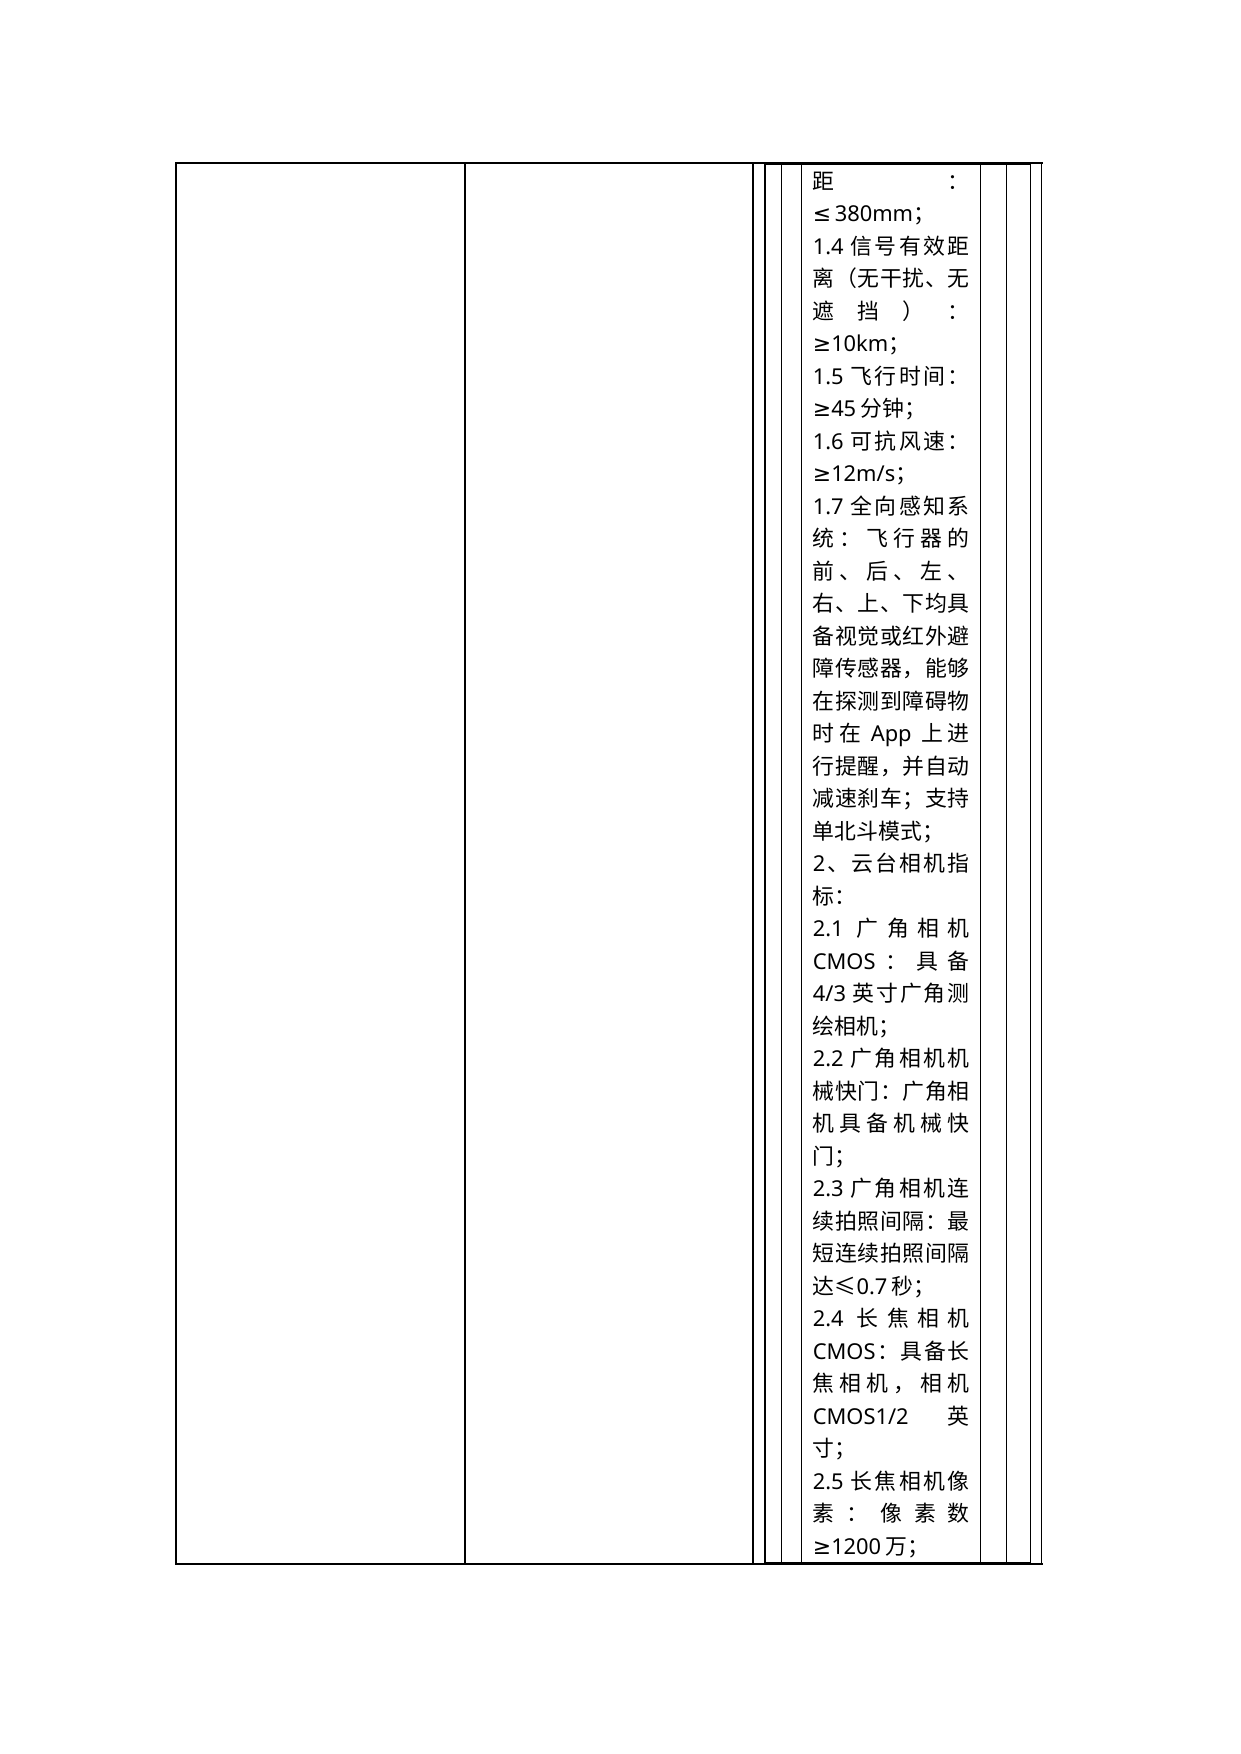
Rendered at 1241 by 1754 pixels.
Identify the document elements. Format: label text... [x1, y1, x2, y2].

table_cell 1 [177, 164, 464, 1563]
table_cell [766, 165, 781, 1562]
table_cell [1031, 164, 1041, 1563]
table_cell [981, 165, 1006, 1562]
table_cell [754, 164, 764, 1563]
table_cell [782, 165, 801, 1562]
table_cell [1007, 165, 1030, 1562]
table_cell ★ [466, 164, 752, 1563]
table_cell [802, 165, 980, 1562]
